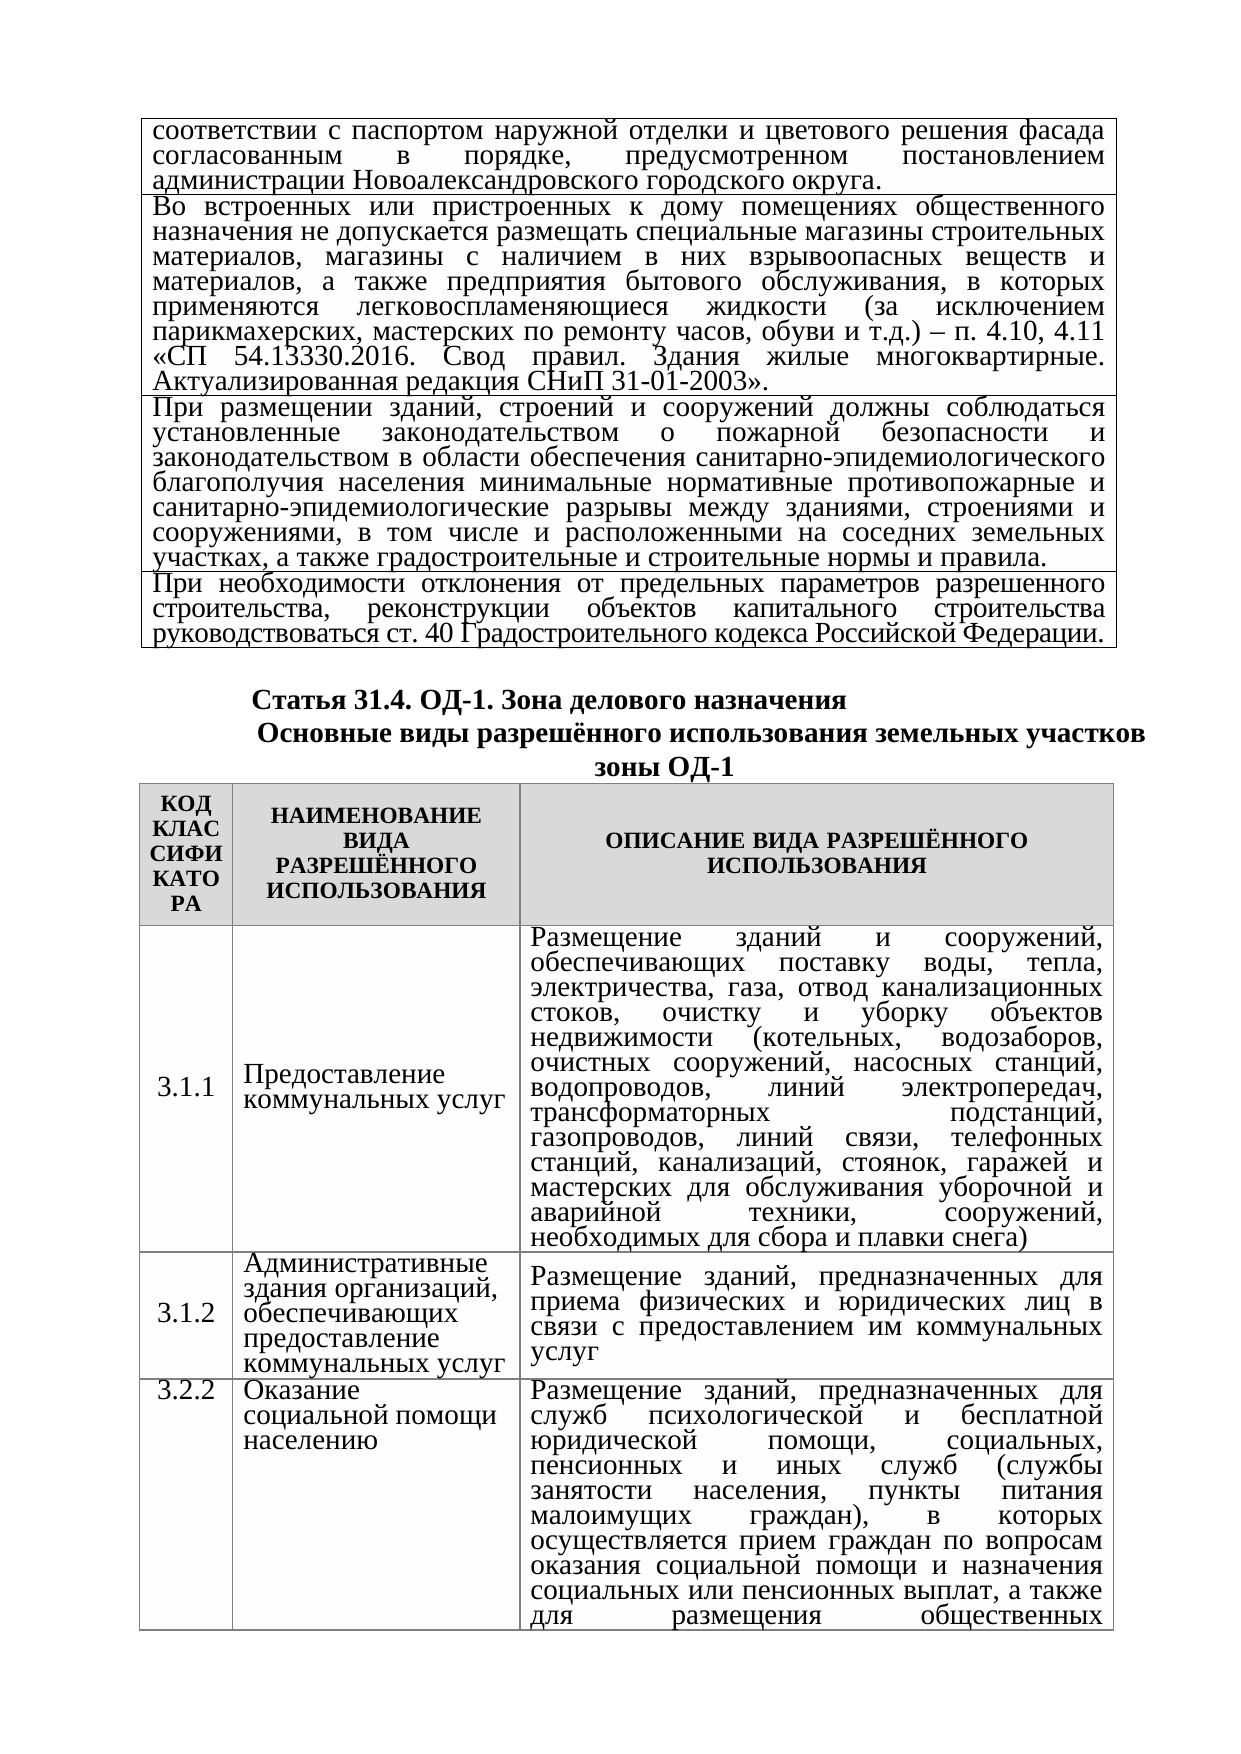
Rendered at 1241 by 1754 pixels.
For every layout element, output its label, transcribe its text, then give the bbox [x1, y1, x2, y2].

table_cell При размещении зданий, строений и сооружений должны соблюдаться установленные законодательством о пожарной безопасности и законодательством в области обеспечения санитарно-эпидемиологического благополучия населения минимальные нормативные противопожарные и санитарно-эпидемиологические разрывы между зданиями, строениями и сооружениями, в том числе и расположенными на соседних земельных участках, а также градостроительные и строительные нормы и правила. [142, 396, 1116, 571]
table_cell Во встроенных или пристроенных к дому помещениях общественного назначения не допускается размещать специальные магазины строительных материалов, магазины с наличием в них взрывоопасных веществ и материалов, а также предприятия бытового обслуживания, в которых применяются легковоспламеняющиеся жидкости (за исключением парикмахерских, мастерских по ремонту часов, обуви и т.д.) – п. 4.10, 4.11 «СП 54.13330.2016. Свод правил. Здания жилые многоквартирные. Актуализированная редакция СНиП 31-01-2003». [142, 195, 1116, 395]
table_cell При необходимости отклонения от предельных параметров разрешенного строительства, реконструкции объектов капитального строительства руководствоваться ст. 40 Градостроительного кодекса Российской Федерации. [142, 572, 1116, 647]
text Основные виды разрешённого использования земельных участков зоны ОД-1 [177, 715, 1152, 782]
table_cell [233, 1380, 519, 1629]
table_header описание вида разрешённого использования [521, 784, 1113, 925]
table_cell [521, 1380, 1113, 1629]
table_cell 3.1.1 [140, 926, 232, 1251]
table_header код классификатора [140, 784, 232, 925]
table_cell 3.1.2 [140, 1253, 232, 1378]
text Статья 31.4. ОД-1. Зона делового назначения [177, 682, 1152, 715]
table_cell 3.2.2 [140, 1380, 232, 1629]
table_cell Размещение зданий и сооружений, обеспечивающих поставку воды, тепла, электричества, газа, отвод канализационных стоков, очистку и уборку объектов недвижимости (котельных, водозаборов, очистных сооружений, насосных станций, водопроводов, линий электропередач, трансформаторных подстанций, газопроводов, линий связи, телефонных станций, канализаций, стоянок, гаражей и мастерских для обслуживания уборочной и аварийной техники, сооружений, необходимых для сбора и плавки снега) [521, 926, 1113, 1251]
table_cell Предоставление коммунальных услуг [233, 926, 519, 1251]
table_cell Размещение зданий, предназначенных для приема физических и юридических лиц в связи с предоставлением им коммунальных услуг [521, 1253, 1113, 1378]
table_header наименование вида разрешённого использования [233, 784, 519, 925]
table_cell Административные здания организаций, обеспечивающих предоставление коммунальных услуг [233, 1253, 519, 1378]
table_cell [142, 119, 1116, 194]
